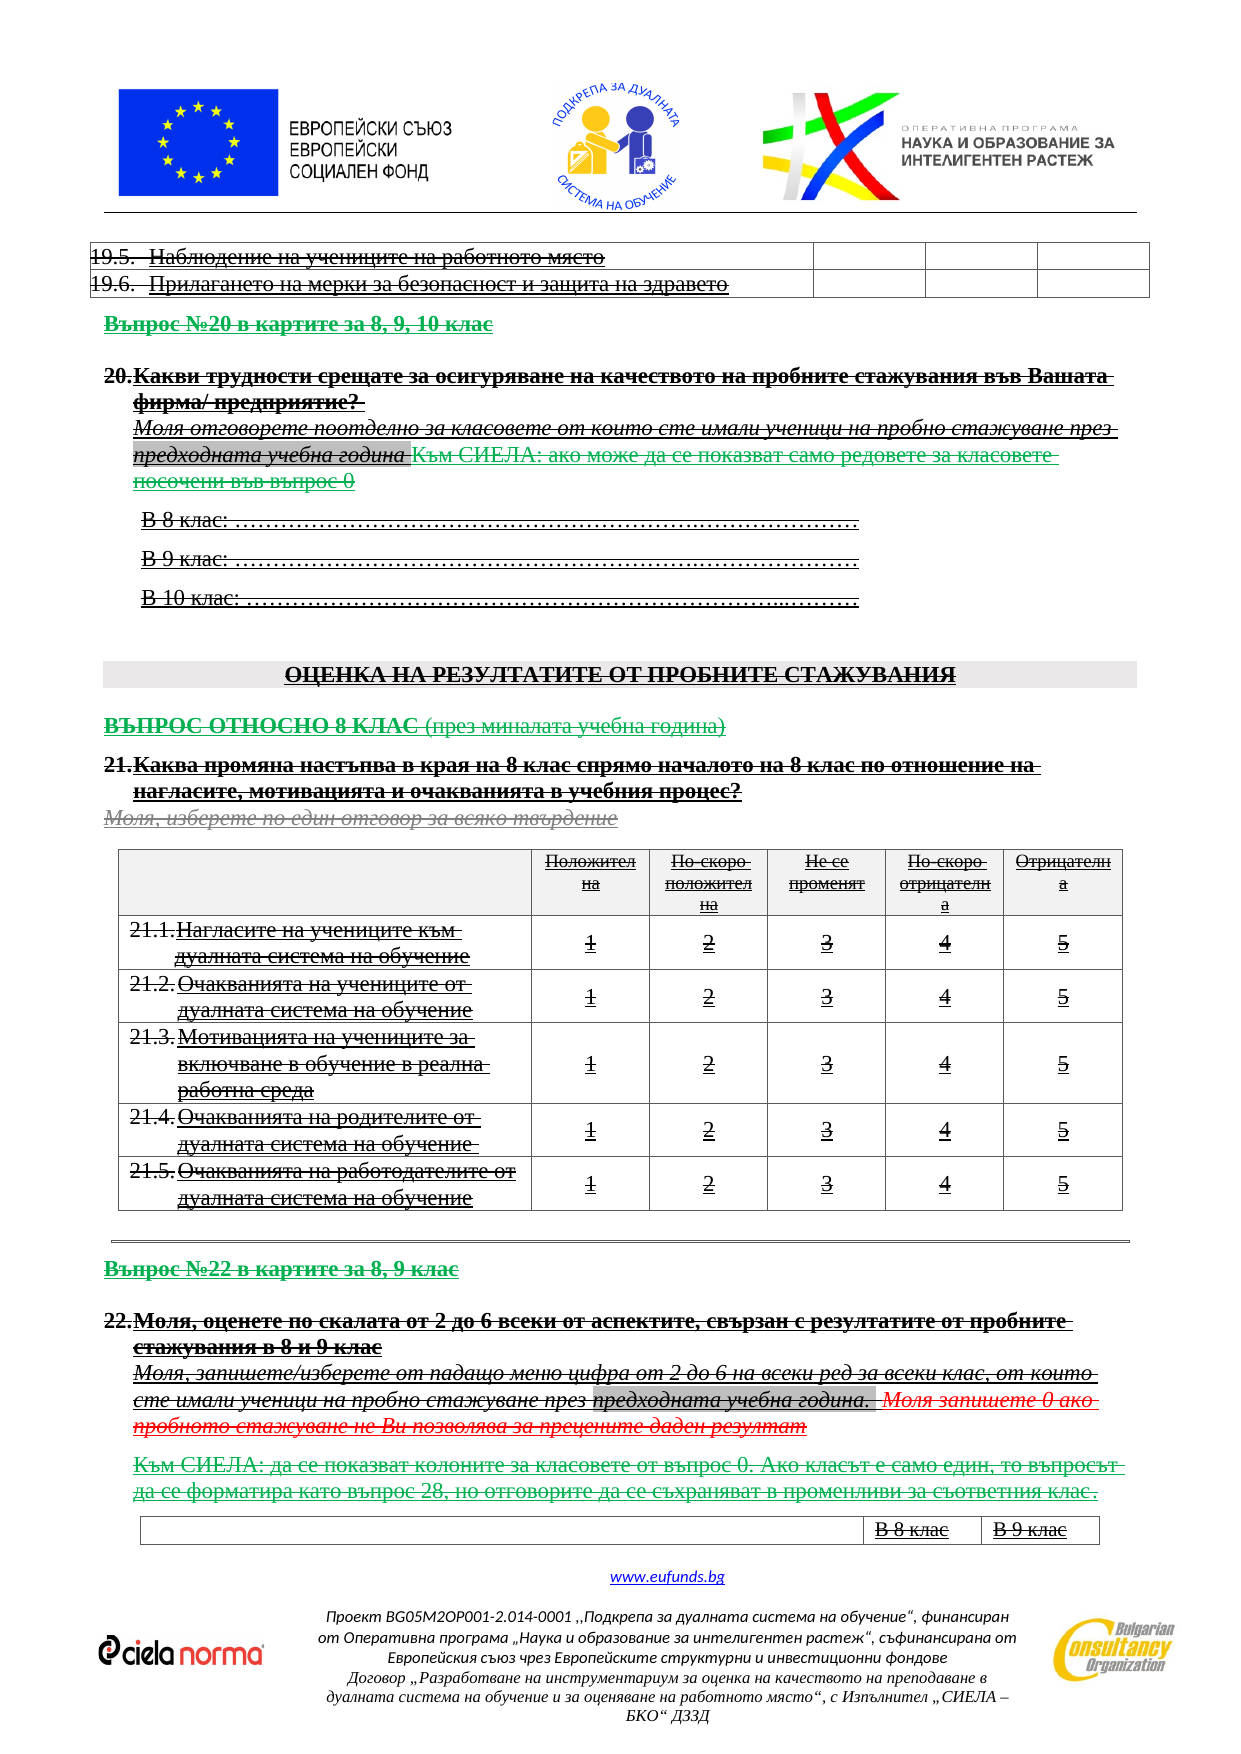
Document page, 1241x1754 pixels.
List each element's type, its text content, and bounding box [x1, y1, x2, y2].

picture [1043, 1612, 1185, 1688]
list Каква промяна настъпва в края на 8 клас спрямо началото на 8 клас по отношение на нагласите, мотивацията и очакванията в учебния процес? [103, 751, 1137, 804]
table_cell 2 [650, 1104, 767, 1156]
table_header По-скоро отрицателна [886, 850, 1003, 915]
table_cell 1 [532, 1104, 649, 1156]
table_cell Прилагането на мерки за безопасност и защита на здравето [91, 270, 813, 297]
table_cell Очакванията на учениците от дуалната система на обучение [119, 970, 531, 1022]
table_cell Наблюдение на учениците на работното място [91, 243, 813, 269]
text ОЦЕНКА НА РЕЗУЛТАТИТЕ ОТ ПРОБНИТЕ СТАЖУВАНИЯ [103, 661, 1137, 688]
table_cell 3 [768, 1104, 885, 1156]
table_cell [926, 243, 1037, 269]
table_cell 5 [1004, 1104, 1122, 1156]
text В 10 клас: ……………………………………………………………...……… [141, 584, 1137, 610]
table_cell 5 [1004, 916, 1122, 968]
picture [748, 73, 1134, 210]
table_cell 1 [532, 1157, 649, 1210]
table_header По-скоро положителна [650, 850, 767, 915]
text ВЪПРОС ОТНОСНО 8 КЛАС (през миналата учебна година) [103, 712, 1137, 739]
table_cell 4 [886, 916, 1003, 968]
table_cell 1 [532, 1023, 649, 1102]
table_header В 8 клас [864, 1517, 981, 1543]
table_cell Очакванията на родителите от дуалната система на обучение [119, 1104, 531, 1156]
table_cell 1 [532, 970, 649, 1022]
list Какви трудности срещате за осигуряване на качеството на пробните стажувания във Вашата фирма/ предприятие? [103, 362, 1137, 414]
table_cell [1038, 243, 1149, 269]
table_header Не се променят [768, 850, 885, 915]
list Моля, оценете по скалата от 2 до 6 всеки от аспектите, свързан с резултатите от пробните стажувания в 8 и 9 клас [103, 1307, 1137, 1359]
table_cell [1038, 270, 1149, 297]
table_cell 2 [650, 1023, 767, 1102]
table_cell [814, 243, 925, 269]
table_cell 3 [768, 1023, 885, 1102]
table_header [141, 1517, 863, 1543]
table_cell [926, 270, 1037, 297]
table_header В 9 клас [982, 1517, 1099, 1543]
table_cell 1 [532, 916, 649, 968]
table_cell 3 [768, 1157, 885, 1210]
picture [98, 1635, 265, 1665]
table_cell 5 [1004, 1023, 1122, 1102]
table_cell 5 [1004, 970, 1122, 1022]
table_cell [814, 270, 925, 297]
table_cell Очакванията на работодателите от дуалната система на обучение [119, 1157, 531, 1210]
table_header [119, 850, 531, 915]
table_cell 5 [1004, 1157, 1122, 1210]
table_cell 4 [886, 970, 1003, 1022]
table_cell 4 [886, 1157, 1003, 1210]
table_cell 3 [768, 970, 885, 1022]
text В 9 клас: …………………………………………………….………………… [141, 545, 1137, 571]
list Моля, запишете/изберете от падащо меню цифра от 2 до 6 на всеки ред за всеки клас, от които сте имали ученици на пробно стажуване през предходната учебна година. Моля запишете 0 ако пробното стажуване не Ви позволява за прецените даден резултат [133, 1359, 1137, 1438]
table_cell 2 [650, 916, 767, 968]
table_cell 2 [650, 970, 767, 1022]
picture [552, 83, 680, 210]
text Въпрос №22 в картите за 8, 9 клас [103, 1255, 1137, 1282]
text Моля, изберете по един отговор за всяко твърдение [103, 804, 1137, 830]
text Към СИЕЛА: да се показват колоните за класовете от въпрос 0. Ако класът е само един, то въпросът да се форматира като въпрос 28, но отговорите да се съхраняват в променливи за съответния клас. [133, 1451, 1137, 1504]
table_cell 4 [886, 1023, 1003, 1102]
text В 8 клас: …………………………………………………….………………… [141, 506, 1137, 532]
table_cell Мотивацията на учениците за включване в обучение в реална работна среда [119, 1023, 531, 1102]
table_cell 3 [768, 916, 885, 968]
table_cell 4 [886, 1104, 1003, 1156]
table_header Отрицателна [1004, 850, 1122, 915]
text Въпрос №20 в картите за 8, 9, 10 клас [103, 310, 1137, 337]
table_cell Нагласите на учениците към дуалната система на обучение [119, 916, 531, 968]
text Моля отговорете поотделно за класовете от които сте имали ученици на пробно стажуване през предходната учебна година Към СИЕЛА: ако може да се показват само редовете за класовете посочени във въпрос 0 [133, 414, 1137, 493]
picture [103, 77, 484, 210]
table_cell 2 [650, 1157, 767, 1210]
table_header Положителна [532, 850, 649, 915]
